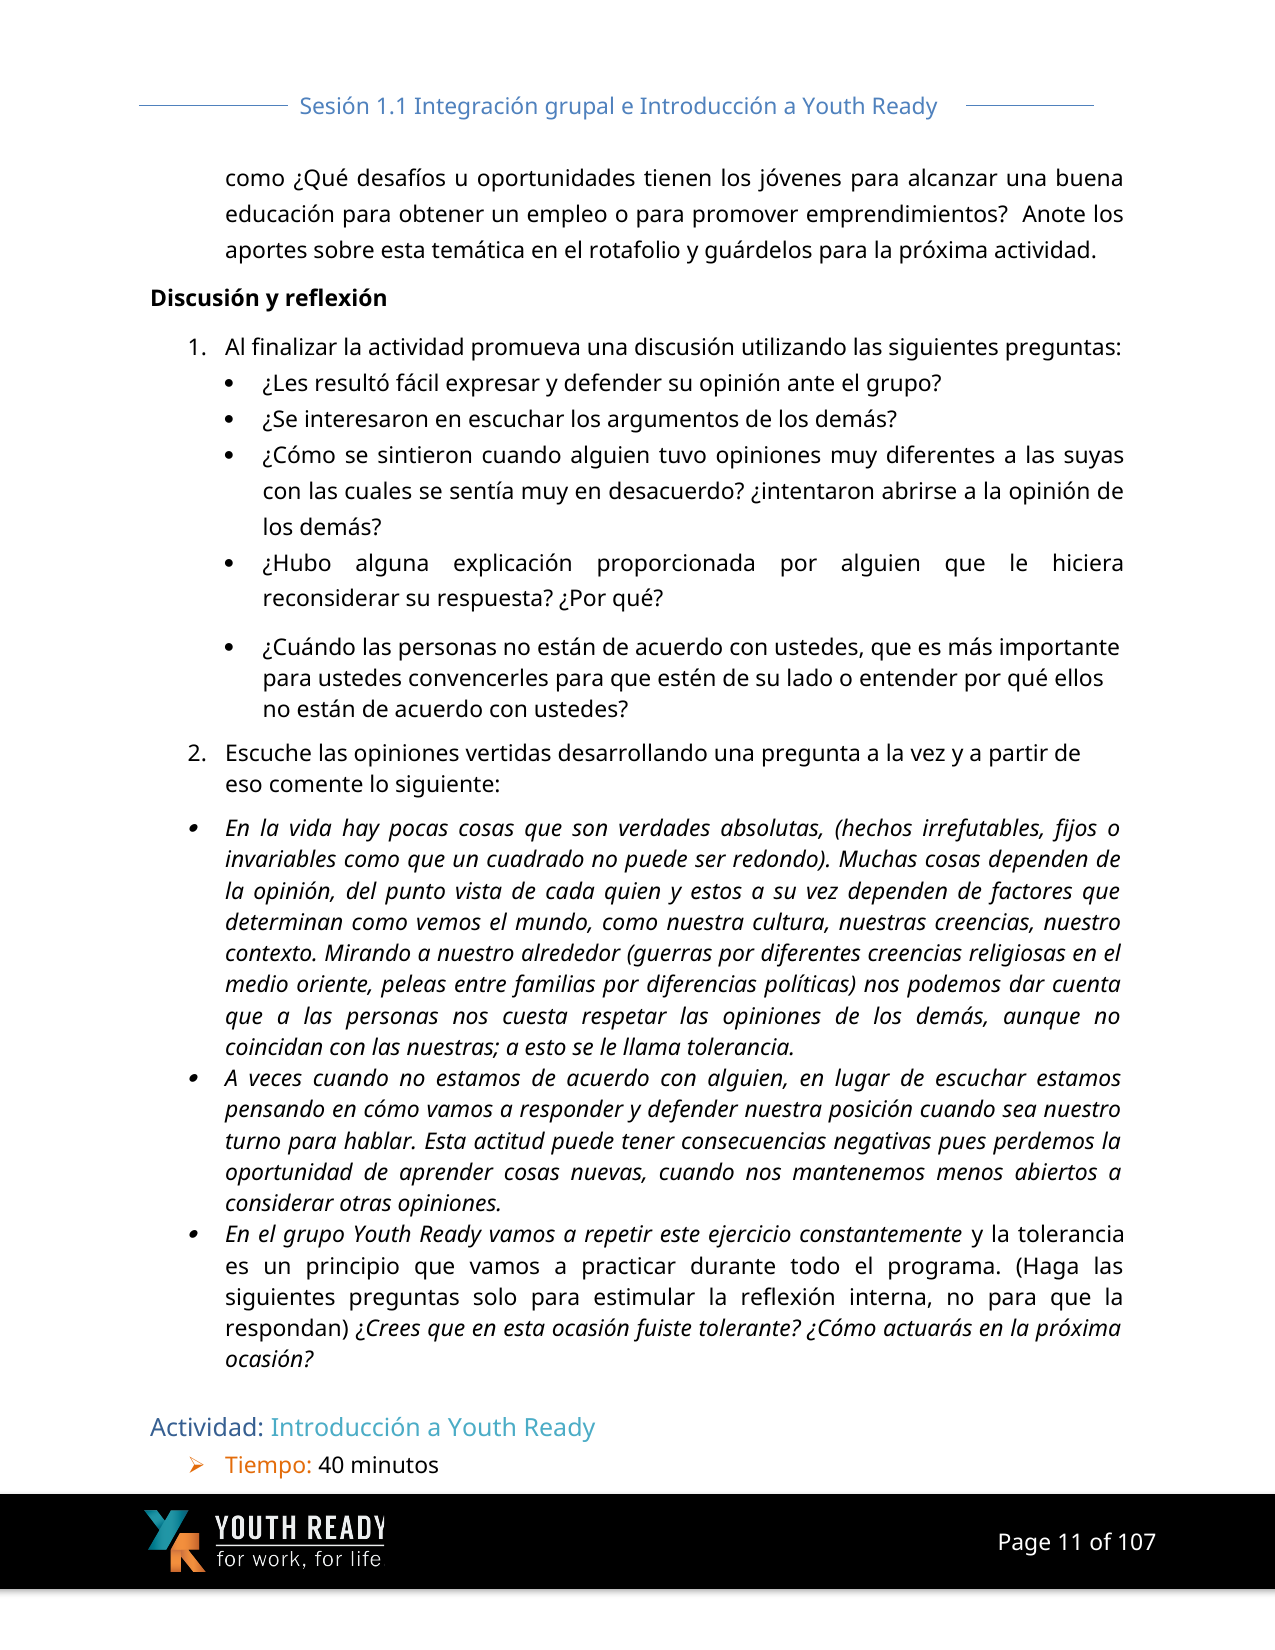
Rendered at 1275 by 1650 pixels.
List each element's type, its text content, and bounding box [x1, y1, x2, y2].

list ¿Cuándo las personas no están de acuerdo con ustedes, que es más importante para ustedes convencerles para que estén de su lado o entender por qué ellos no están de acuerdo con ustedes? [225, 631, 1125, 724]
list Al finalizar la actividad promueva una discusión utilizando las siguientes preguntas: [187, 331, 1125, 362]
list ¿Hubo alguna explicación proporcionada por alguien que le hiciera reconsiderar su respuesta? ¿Por qué? [225, 546, 1125, 614]
list En la vida hay pocas cosas que son verdades absolutas, (hechos irrefutables, fijos o invariables como que un cuadrado no puede ser redondo). Muchas cosas dependen de la opinión, del punto vista de cada quien y estos a su vez dependen de factores que determinan como vemos el mundo, como nuestra cultura, nuestras creencias, nuestro contexto. Mirando a nuestro alrededor (guerras por diferentes creencias religiosas en el medio oriente, peleas entre familias por diferencias políticas) nos podemos dar cuenta que a las personas nos cuesta respetar las opiniones de los demás, aunque no coincidan con las nuestras; a esto se le llama tolerancia. [187, 812, 1125, 1062]
list A veces cuando no estamos de acuerdo con alguien, en lugar de escuchar estamos pensando en cómo vamos a responder y defender nuestra posición cuando sea nuestro turno para hablar. Esta actitud puede tener consecuencias negativas pues perdemos la oportunidad de aprender cosas nuevas, cuando nos mantenemos menos abiertos a considerar otras opiniones. [187, 1062, 1125, 1218]
list En el grupo Youth Ready vamos a repetir este ejercicio constantemente y la tolerancia es un principio que vamos a practicar durante todo el programa. (Haga las siguientes preguntas solo para estimular la reflexión interna, no para que la respondan) ¿Crees que en esta ocasión fuiste tolerante? ¿Cómo actuarás en la próxima ocasión? [187, 1218, 1125, 1374]
text Discusión y reflexión [150, 282, 1125, 314]
picture [143, 1509, 384, 1572]
list ¿Les resultó fácil expresar y defender su opinión ante el grupo? [225, 367, 1125, 398]
list ¿Cómo se sintieron cuando alguien tuvo opiniones muy diferentes a las suyas con las cuales se sentía muy en desacuerdo? ¿intentaron abrirse a la opinión de los demás? [225, 439, 1125, 542]
list Escuche las opiniones vertidas desarrollando una pregunta a la vez y a partir de eso comente lo siguiente: [187, 737, 1125, 799]
list Tiempo: 40 minutos [187, 1449, 1125, 1480]
subtitle Actividad: Introducción a Youth Ready [150, 1410, 1125, 1444]
list ¿Se interesaron en escuchar los argumentos de los demás? [225, 403, 1125, 434]
